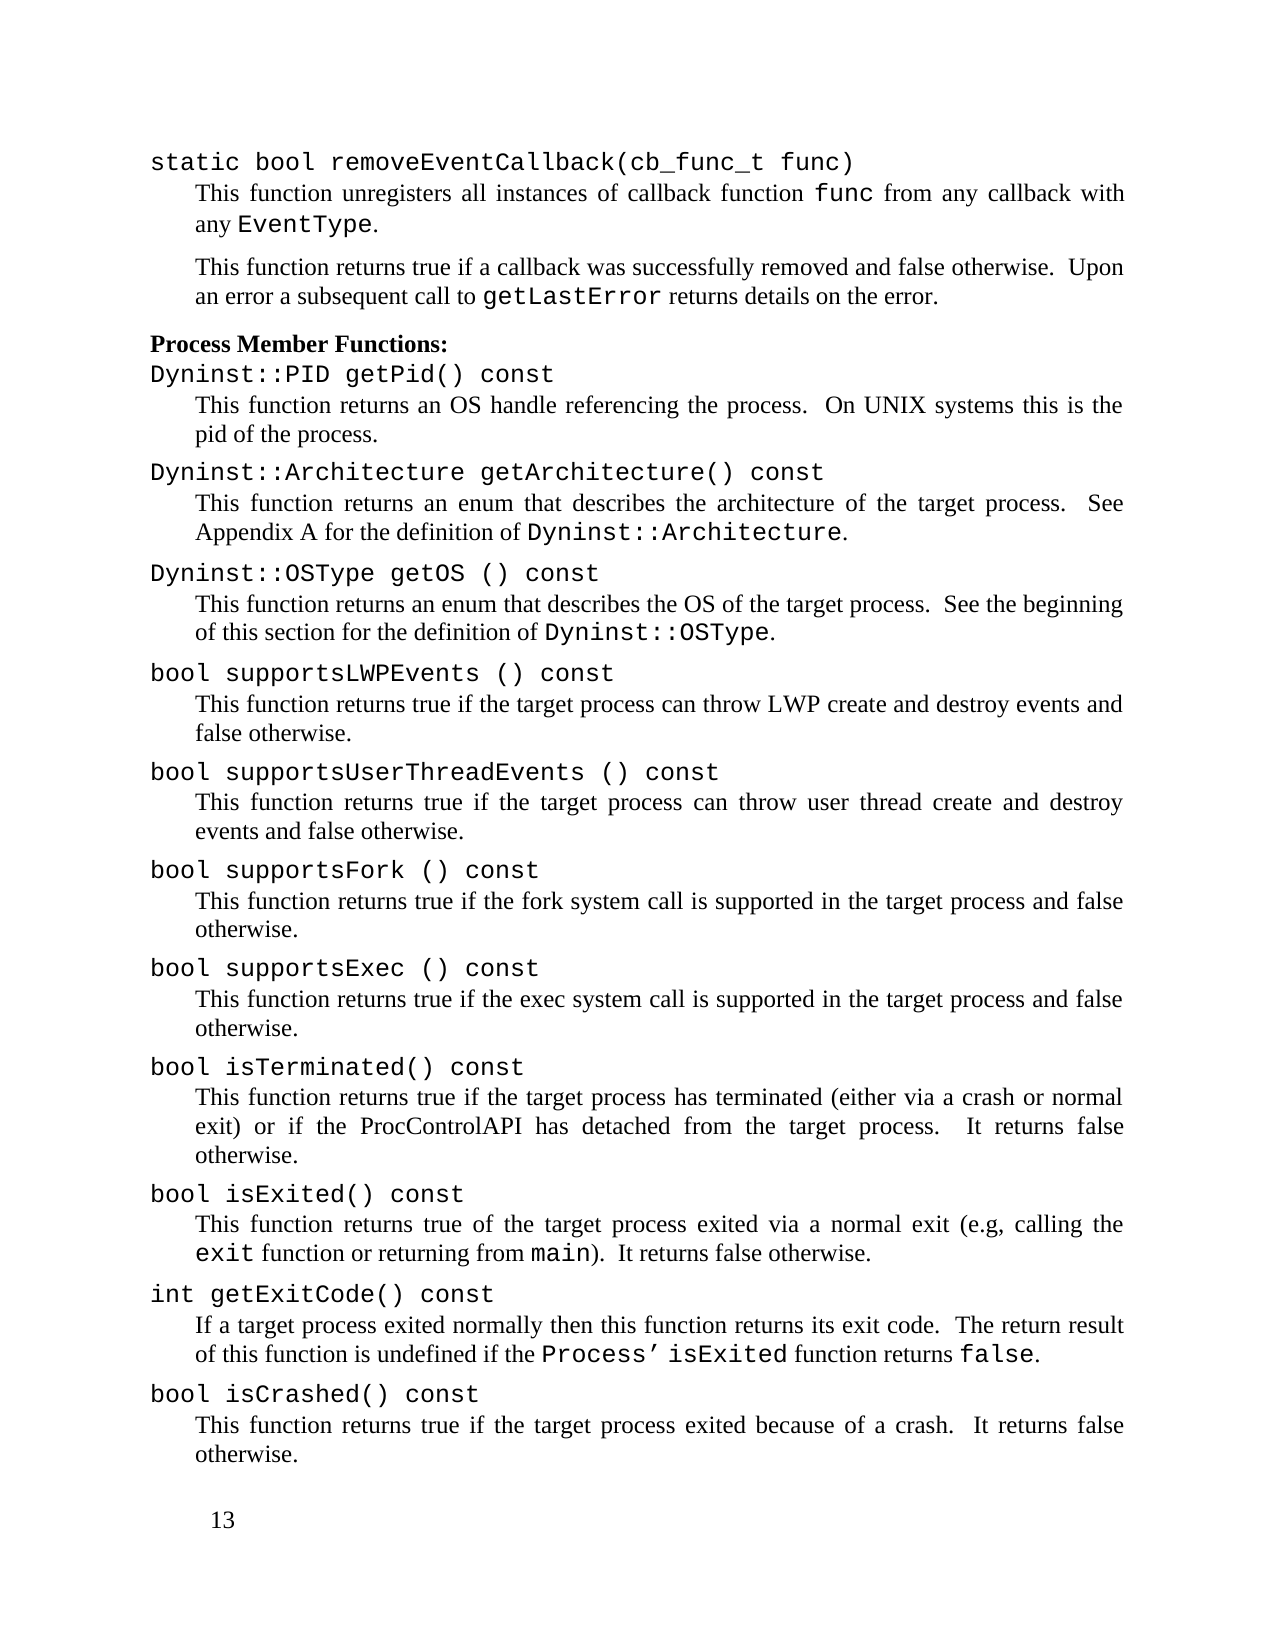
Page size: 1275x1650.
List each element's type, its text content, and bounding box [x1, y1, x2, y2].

text If a target process exited normally then this function returns its exit code. The return result of this function is undefined if the Process’ isExited function returns false. [195, 1310, 1125, 1369]
text This function returns true if the fork system call is supported in the target process and false otherwise. [195, 886, 1125, 943]
text This function returns true if the target process has terminated (either via a crash or normal exit) or if the ProcControlAPI has detached from the target process. It returns false otherwise. [195, 1082, 1125, 1169]
text bool supportsLWPEvents () const [150, 661, 1125, 689]
text bool isCrashed() const [150, 1382, 1125, 1410]
text This function returns true if the target process can throw LWP create and destroy events and false otherwise. [195, 689, 1125, 747]
text This function returns true if the target process exited because of a crash. It returns false otherwise. [195, 1410, 1125, 1468]
text Dyninst::OSType getOS () const [150, 560, 1125, 589]
text bool isTerminated() const [150, 1054, 1125, 1082]
text Dyninst::PID getPid() const [150, 362, 1125, 390]
text Dyninst::Architecture getArchitecture() const [150, 460, 1125, 488]
subtitle Process Member Functions: [150, 329, 1125, 357]
text This function returns an OS handle referencing the process. On UNIX systems this is the pid of the process. [195, 390, 1125, 447]
text bool isExited() const [150, 1181, 1125, 1209]
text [195, 252, 1125, 312]
text This function returns an enum that describes the OS of the target process. See the beginning of this section for the definition of Dyninst::OSType. [195, 589, 1125, 648]
text static bool removeEventCallback(cb_func_t func) [150, 150, 1125, 178]
text This function unregisters all instances of callback function func from any callback with any EventType. [195, 178, 1125, 240]
text bool supportsUserThreadEvents () const [150, 759, 1125, 787]
text This function returns an enum that describes the architecture of the target process. See Appendix A for the definition of Dyninst::Architecture. [195, 488, 1125, 548]
text bool supportsExec () const [150, 956, 1125, 984]
text This function returns true if the target process can throw user thread create and destroy events and false otherwise. [195, 787, 1125, 845]
text bool supportsFork () const [150, 857, 1125, 886]
text This function returns true of the target process exited via a normal exit (e.g, calling the exit function or returning from main). It returns false otherwise. [195, 1209, 1125, 1269]
text int getExitCode() const [150, 1282, 1125, 1310]
text This function returns true if the exec system call is supported in the target process and false otherwise. [195, 984, 1125, 1042]
